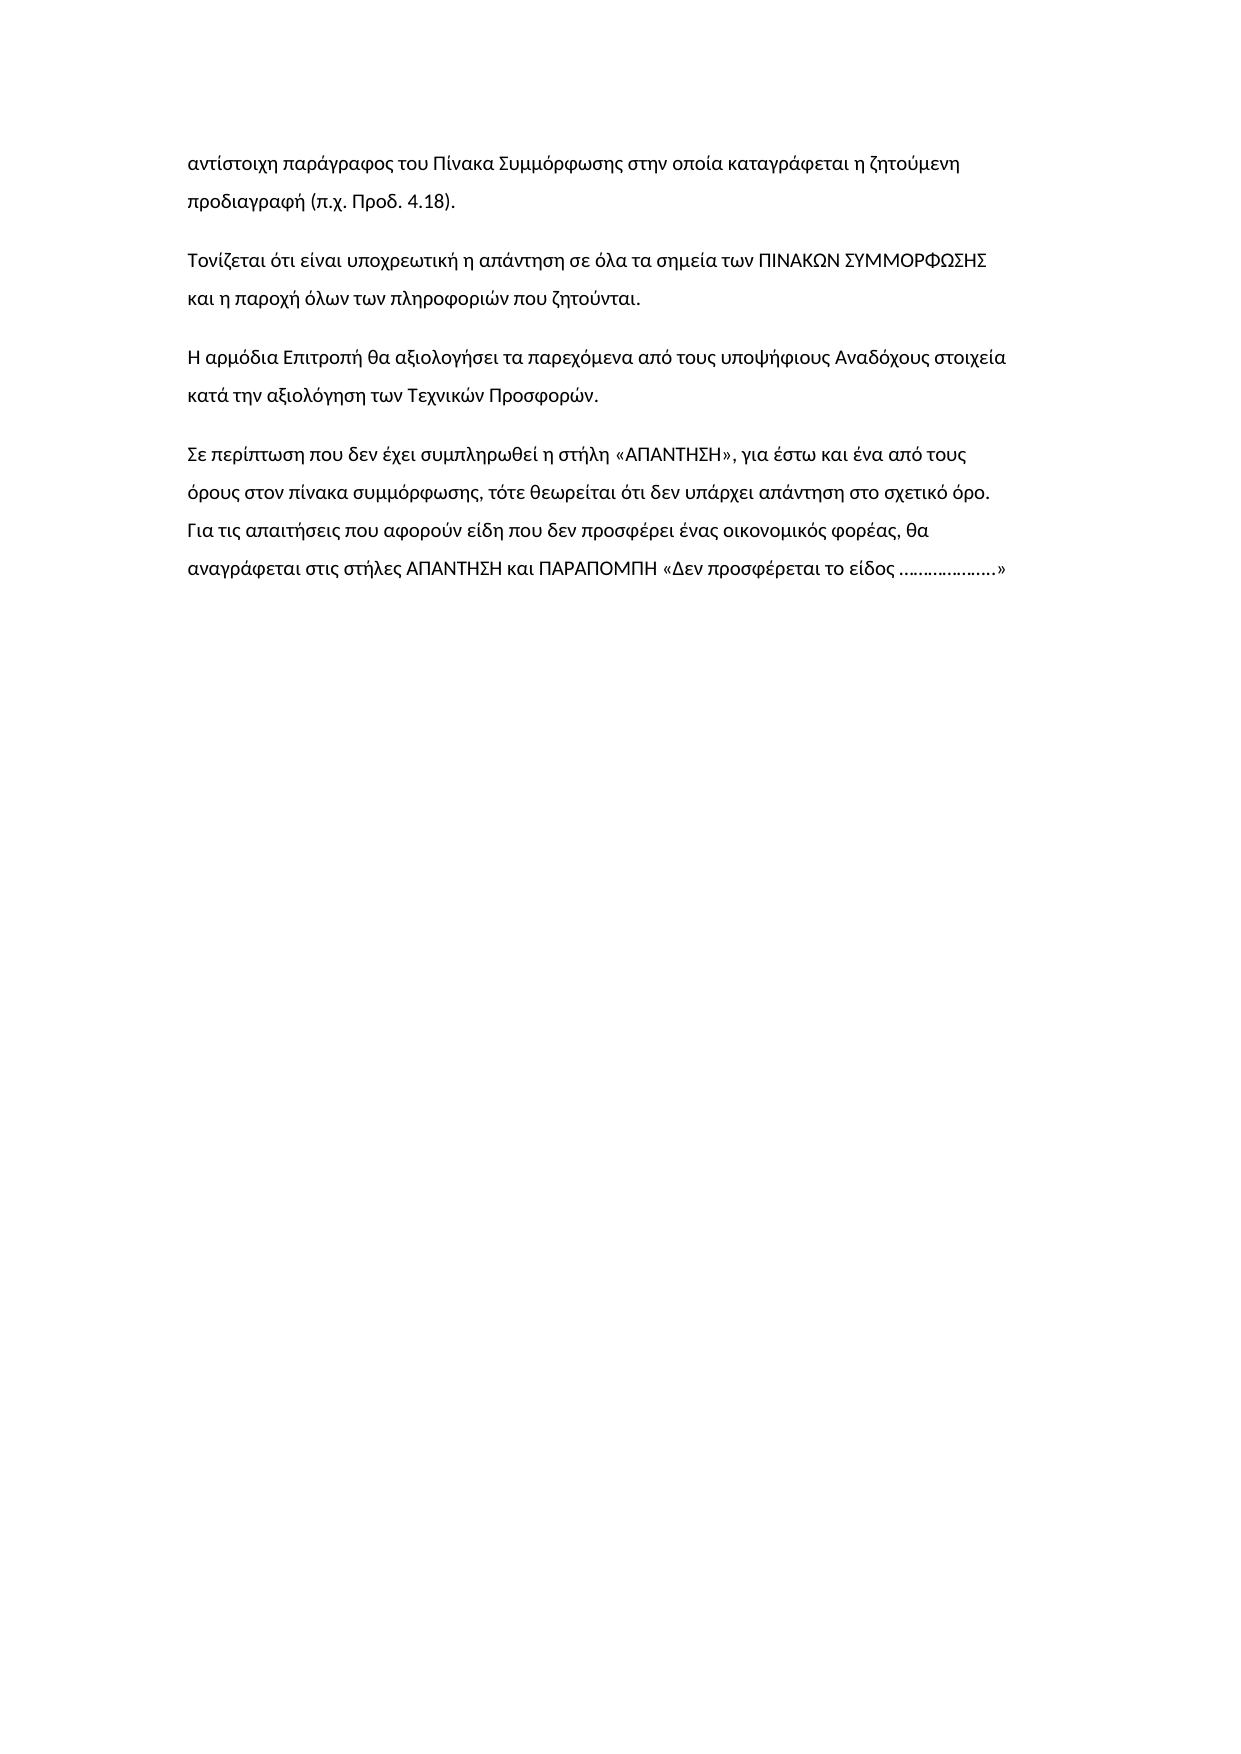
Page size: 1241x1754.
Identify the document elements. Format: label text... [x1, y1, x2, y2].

text Τονίζεται ότι είναι υποχρεωτική η απάντηση σε όλα τα σημεία των ΠΙΝΑΚΩΝ ΣΥΜΜΟΡΦΩΣΗΣ και η παροχή όλων των πληροφοριών που ζητούνται. [187, 247, 1014, 311]
text Η αρμόδια Επιτροπή θα αξιολογήσει τα παρεχόμενα από τους υποψήφιους Αναδόχους στοιχεία κατά την αξιολόγηση των Τεχνικών Προσφορών. [187, 344, 1014, 408]
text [187, 150, 1014, 213]
text Σε περίπτωση που δεν έχει συμπληρωθεί η στήλη «ΑΠΑΝΤΗΣΗ», για έστω και ένα από τους όρους στον πίνακα συμμόρφωσης, τότε θεωρείται ότι δεν υπάρχει απάντηση στο σχετικό όρο. Για τις απαιτήσεις που αφορούν είδη που δεν προσφέρει ένας οικονομικός φορέας, θα αναγράφεται στις στήλες ΑΠΑΝΤΗΣΗ και ΠΑΡΑΠΟΜΠΗ «Δεν προσφέρεται το είδος ………………..» [187, 441, 1014, 581]
